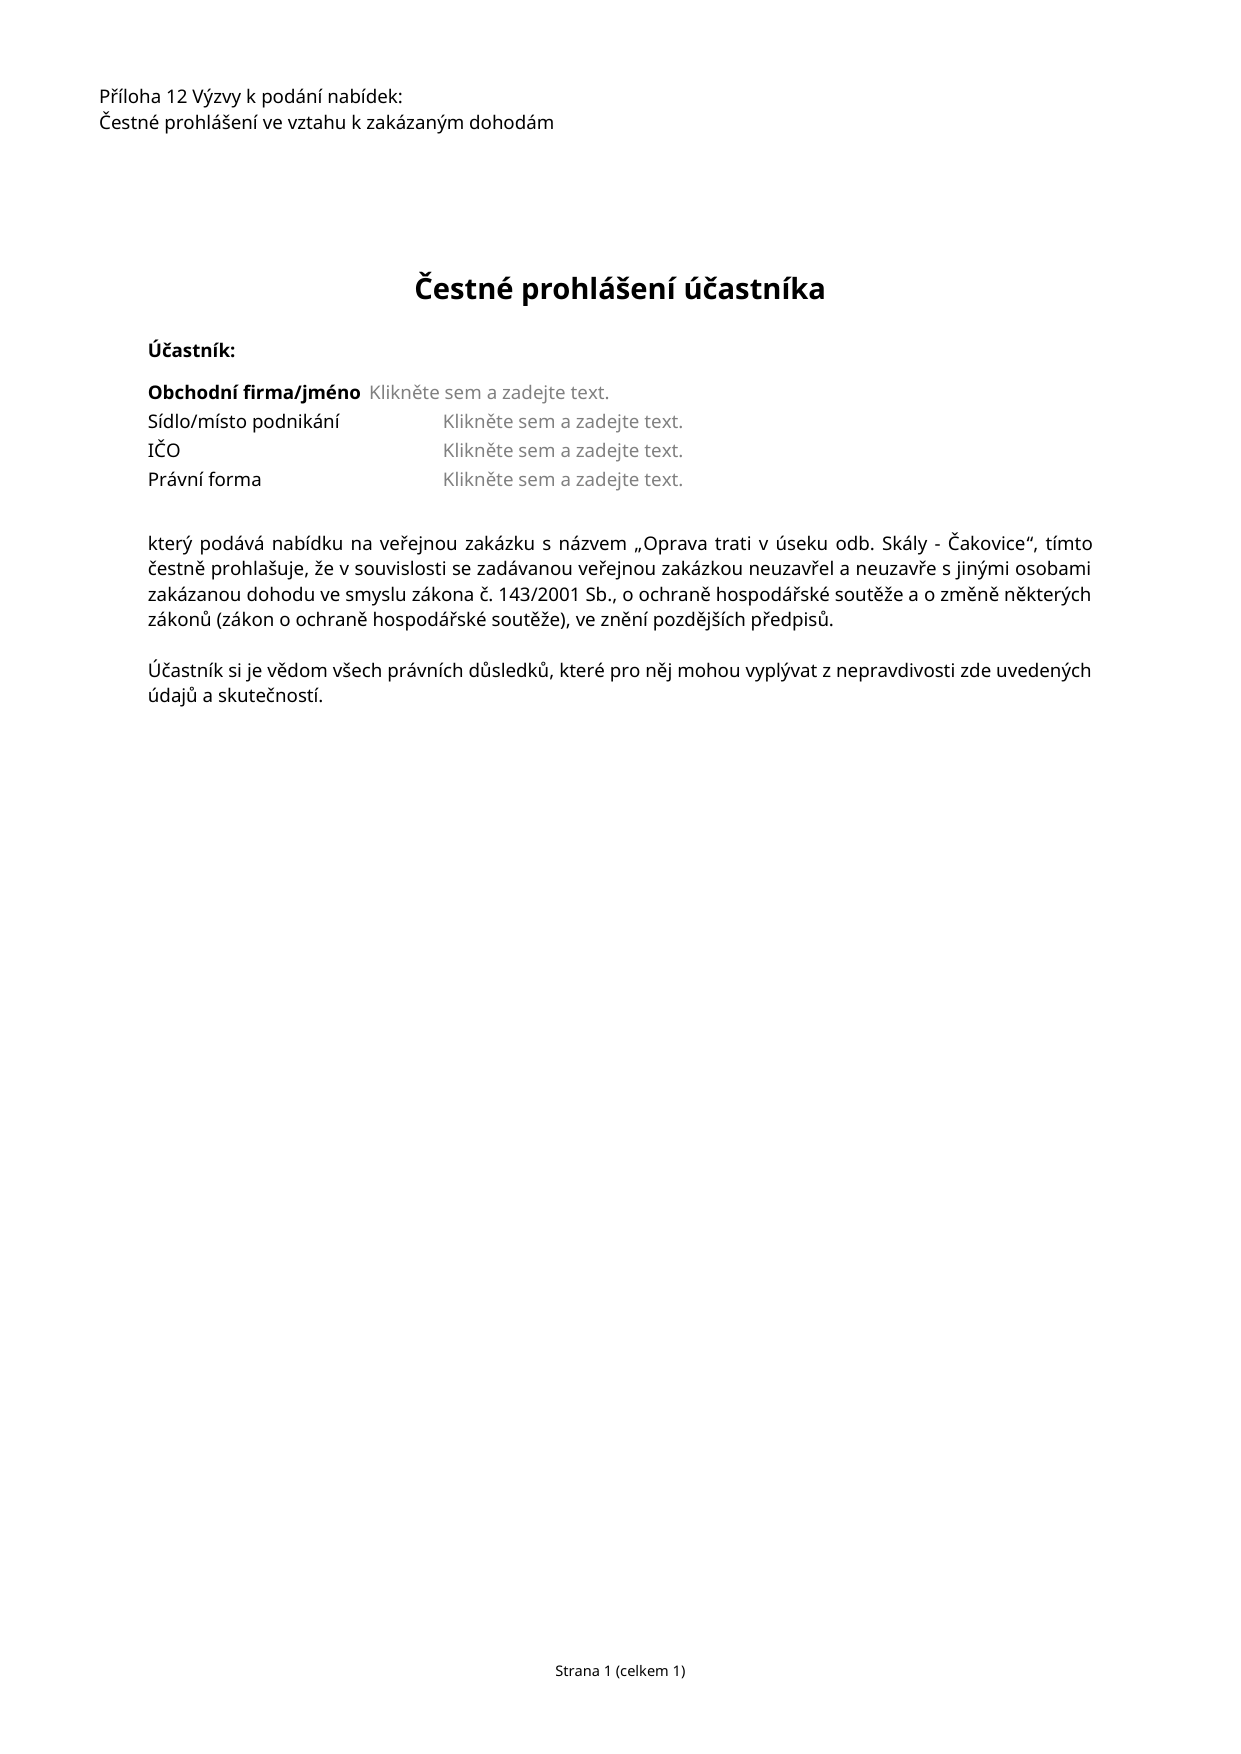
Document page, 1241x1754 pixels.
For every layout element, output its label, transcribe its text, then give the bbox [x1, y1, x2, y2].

text Obchodní firma/jméno [148, 376, 1093, 405]
text Účastník: [148, 333, 1093, 364]
text Účastník si je vědom všech právních důsledků, které pro něj mohou vyplývat z nepravdivosti zde uvedených údajů a skutečností. [148, 657, 1093, 708]
title Čestné prohlášení účastníka [148, 268, 1093, 308]
text který podává nabídku na veřejnou zakázku s názvem „Oprava trati v úseku odb. Skály - Čakovice“, tímto čestně prohlašuje, že v souvislosti se zadávanou veřejnou zakázkou neuzavřel a neuzavře s jinými osobami zakázanou dohodu ve smyslu zákona č. 143/2001 Sb., o ochraně hospodářské soutěže a o změně některých zákonů (zákon o ochraně hospodářské soutěže), ve znění pozdějších předpisů. [148, 530, 1093, 632]
text Sídlo/místo podnikání [148, 405, 1093, 434]
text Právní forma [148, 463, 1093, 492]
text IČO [148, 434, 1093, 463]
